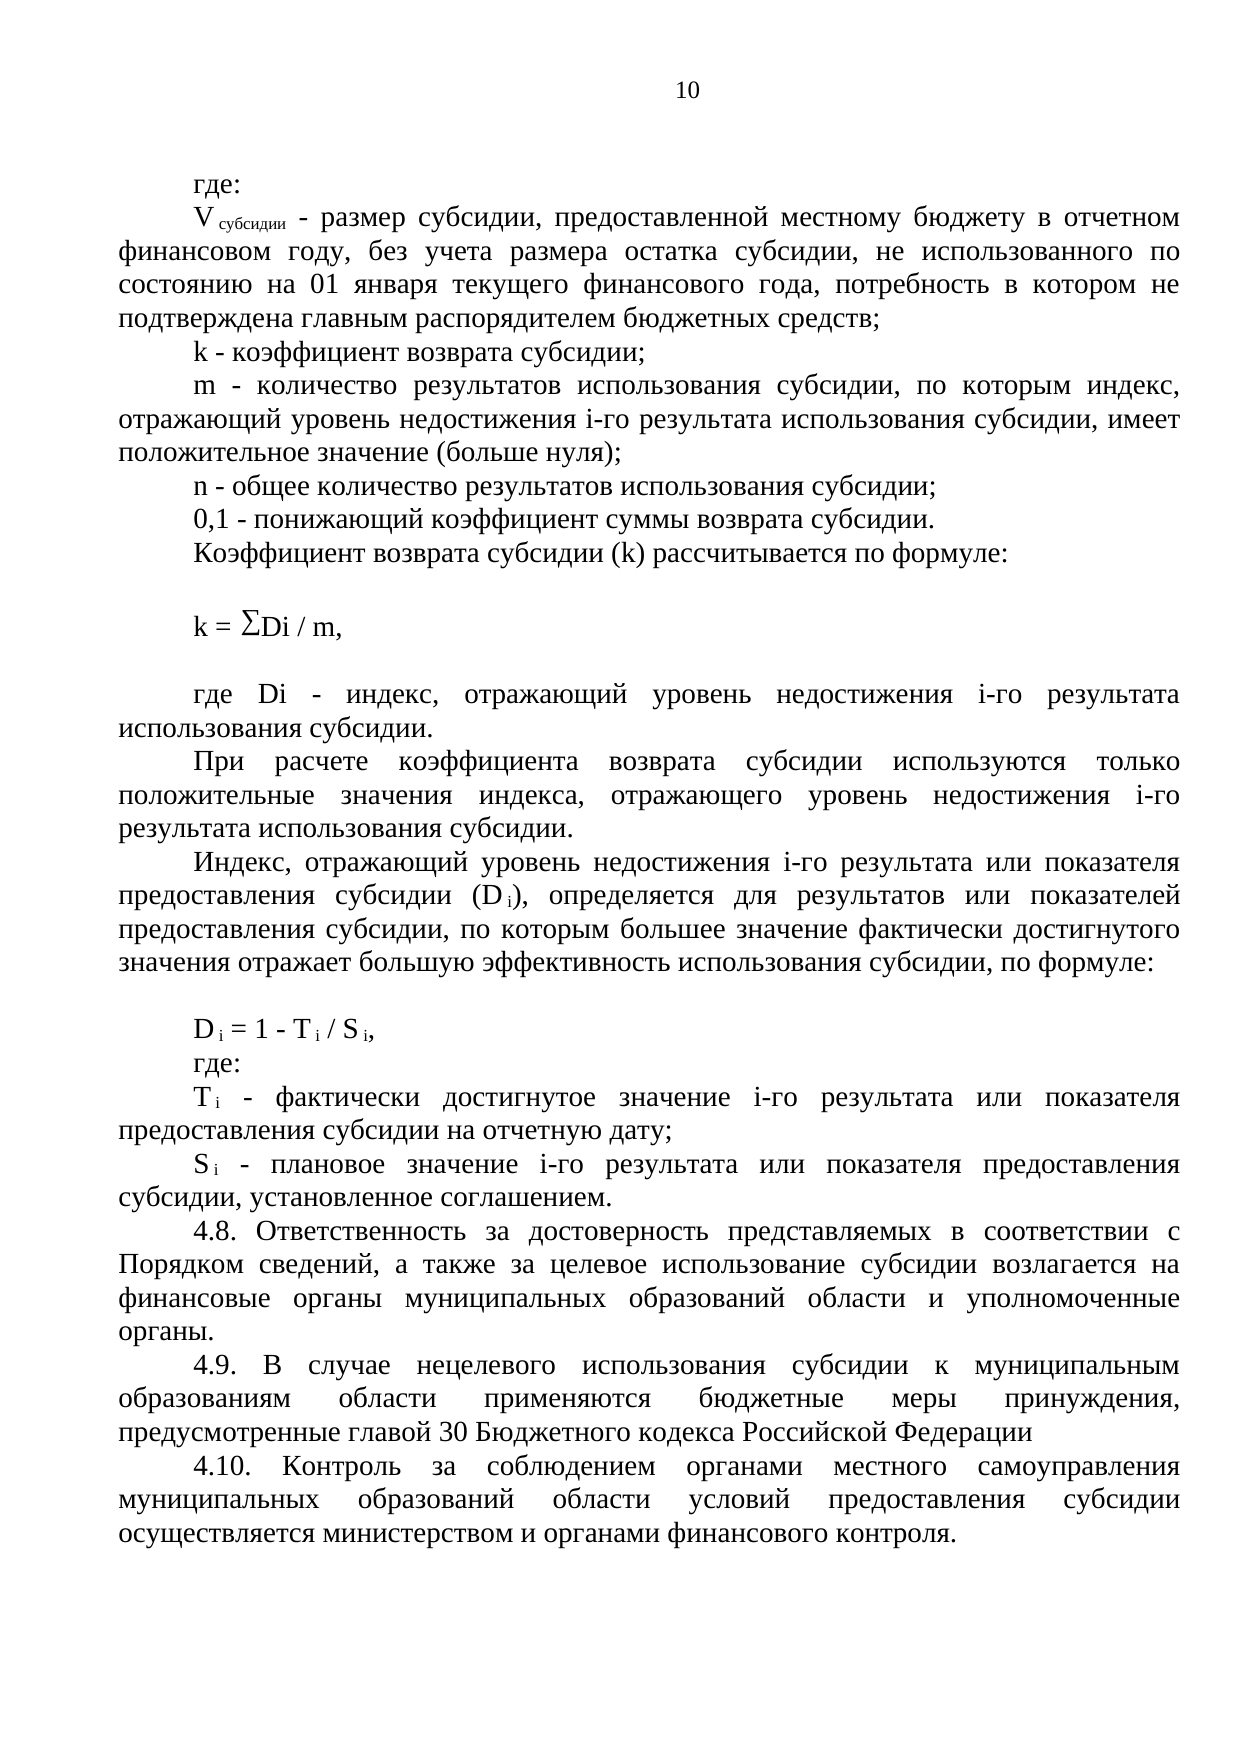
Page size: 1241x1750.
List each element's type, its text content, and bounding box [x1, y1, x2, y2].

text 4.9. В случае нецелевого использования субсидии к муниципальным образованиям области применяются бюджетные меры принуждения, предусмотренные главой 30 Бюджетного кодекса Российской Федерации [118, 1347, 1181, 1448]
text D i = 1 - T i / S i, [118, 1012, 1181, 1045]
text Коэффициент возврата субсидии (k) рассчитывается по формуле: [118, 535, 1181, 568]
text где: [118, 166, 1181, 199]
text k = Di / m, [118, 602, 1181, 643]
text S i - плановое значение i-го результата или показателя предоставления субсидии, установленное соглашением. [118, 1146, 1181, 1213]
text 4.10. Контроль за соблюдением органами местного самоуправления муниципальных образований области условий предоставления субсидии осуществляется министерством и органами финансового контроля. [118, 1448, 1181, 1548]
text m - количество результатов использования субсидии, по которым индекс, отражающий уровень недостижения i-го результата использования субсидии, имеет положительное значение (больше нуля); [118, 367, 1181, 468]
text 4.8. Ответственность за достоверность представляемых в соответствии с Порядком сведений, а также за целевое использование субсидии возлагается на финансовые органы муниципальных образований области и уполномоченные органы. [118, 1213, 1181, 1347]
text При расчете коэффициента возврата субсидии используются только положительные значения индекса, отражающего уровень недостижения i-го результата использования субсидии. [118, 743, 1181, 844]
text V субсидии - размер субсидии, предоставленной местному бюджету в отчетном финансовом году, без учета размера остатка субсидии, не использованного по состоянию на 01 января текущего финансового года, потребность в котором не подтверждена главным распорядителем бюджетных средств; [118, 199, 1181, 334]
text где: [118, 1045, 1181, 1079]
text 0,1 - понижающий коэффициент суммы возврата субсидии. [118, 501, 1181, 535]
text Индекс, отражающий уровень недостижения i-го результата или показателя предоставления субсидии (D i), определяется для результатов или показателей предоставления субсидии, по которым большее значение фактически достигнутого значения отражает большую эффективность использования субсидии, по формуле: [118, 844, 1181, 978]
text n - общее количество результатов использования субсидии; [118, 468, 1181, 501]
text где Di - индекс, отражающий уровень недостижения i-го результата использования субсидии. [118, 676, 1181, 743]
text T i - фактически достигнутое значение i-го результата или показателя предоставления субсидии на отчетную дату; [118, 1079, 1181, 1146]
text k - коэффициент возврата субсидии; [118, 334, 1181, 367]
